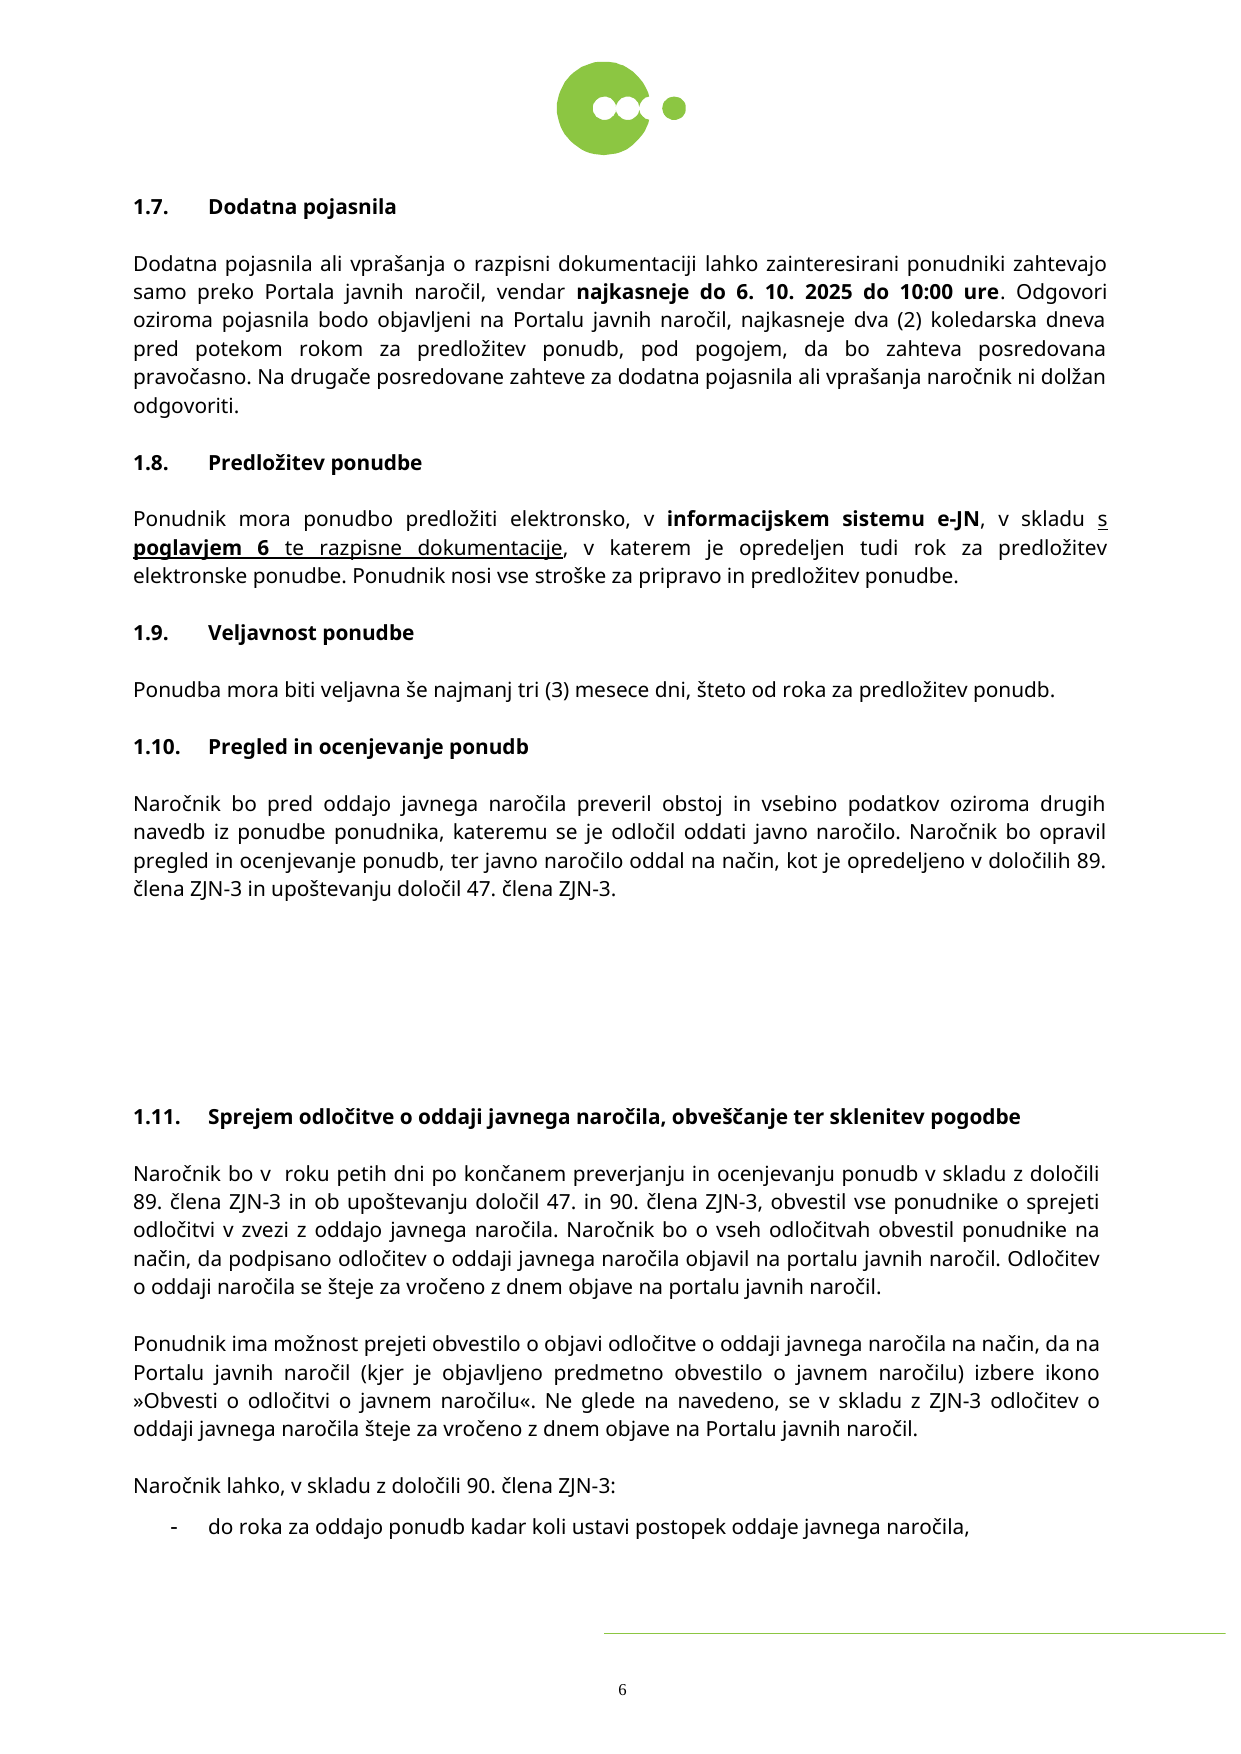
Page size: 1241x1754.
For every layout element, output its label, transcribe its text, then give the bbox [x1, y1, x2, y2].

list Dodatna pojasnila [133, 192, 1107, 220]
list Veljavnost ponudbe [133, 618, 1107, 647]
text Ponudnik ima možnost prejeti obvestilo o objavi odločitve o oddaji javnega naročila na način, da na Portalu javnih naročil (kjer je objavljeno predmetno obvestilo o javnem naročilu) izbere ikono »Obvesti o odločitvi o javnem naročilu«. Ne glede na navedeno, se v skladu z ZJN-3 odločitev o oddaji javnega naročila šteje za vročeno z dnem objave na Portalu javnih naročil. [133, 1329, 1102, 1443]
list do roka za oddajo ponudb kadar koli ustavi postopek oddaje javnega naročila, [170, 1512, 1107, 1541]
text Dodatna pojasnila ali vprašanja o razpisni dokumentaciji lahko zainteresirani ponudniki zahtevajo samo preko Portala javnih naročil, vendar najkasneje do 6. 10. 2025 do 10:00 ure. Odgovori oziroma pojasnila bodo objavljeni na Portalu javnih naročil, najkasneje dva (2) koledarska dneva pred potekom rokom za predložitev ponudb, pod pogojem, da bo zahteva posredovana pravočasno. Na drugače posredovane zahteve za dodatna pojasnila ali vprašanja naročnik ni dolžan odgovoriti. [133, 249, 1107, 419]
list Pregled in ocenjevanje ponudb [133, 732, 1107, 761]
text Naročnik bo v roku petih dni po končanem preverjanju in ocenjevanju ponudb v skladu z določili 89. člena ZJN-3 in ob upoštevanju določil 47. in 90. člena ZJN-3, obvestil vse ponudnike o sprejeti odločitvi v zvezi z oddajo javnega naročila. Naročnik bo o vseh odločitvah obvestil ponudnike na način, da podpisano odločitev o oddaji javnega naročila objavil na portalu javnih naročil. Odločitev o oddaji naročila se šteje za vročeno z dnem objave na portalu javnih naročil. [133, 1159, 1102, 1301]
text Naročnik bo pred oddajo javnega naročila preveril obstoj in vsebino podatkov oziroma drugih navedb iz ponudbe ponudnika, kateremu se je odločil oddati javno naročilo. Naročnik bo opravil pregled in ocenjevanje ponudb, ter javno naročilo oddal na način, kot je opredeljeno v določilih 89. člena ZJN-3 in upoštevanju določil 47. člena ZJN-3. [133, 789, 1107, 903]
text Ponudba mora biti veljavna še najmanj tri (3) mesece dni, šteto od roka za predložitev ponudb. [133, 675, 1107, 704]
text Ponudnik mora ponudbo predložiti elektronsko, v informacijskem sistemu e-JN, v skladu s poglavjem 6 te razpisne dokumentacije, v katerem je opredeljen tudi rok za predložitev elektronske ponudbe. Ponudnik nosi vse stroške za pripravo in predložitev ponudbe. [133, 504, 1107, 590]
text Naročnik lahko, v skladu z določili 90. člena ZJN-3: [133, 1471, 1107, 1500]
list Predložitev ponudbe [133, 448, 1107, 476]
list Sprejem odločitve o oddaji javnega naročila, obveščanje ter sklenitev pogodbe [133, 1102, 1107, 1130]
